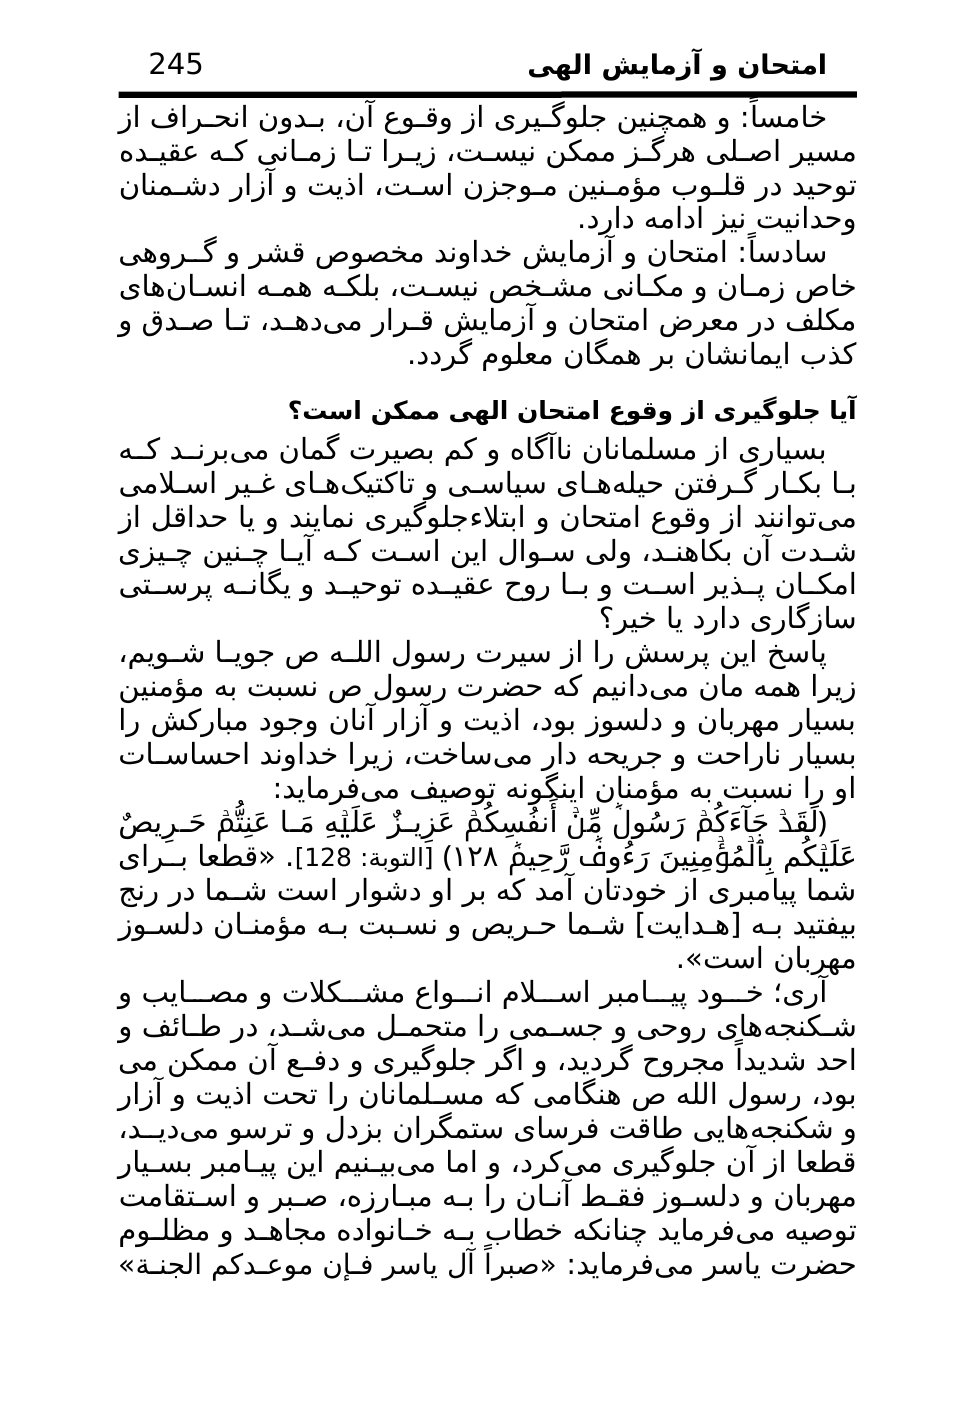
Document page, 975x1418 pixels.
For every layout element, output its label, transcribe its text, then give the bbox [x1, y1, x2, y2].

text بسیاری از مسلمانان ناآگاه و کم بصیرت گمان می‌برند که با بکار گرفتن حیله‌های سیاسی و تاکتیک‌های غیر اسلامی می‌توانند از وقوع امتحان و ابتلاء‌جلوگیری نمایند و یا حداقل از شدت آن بکاهند، ولی سوال این است که آیا چنین چیزی امکان پذیر است و با روح عقیده توحید و یگانه پرستی سازگاری دارد یا خیر؟ [118, 432, 857, 636]
text ﴿لَقَدۡ جَآءَكُمۡ رَسُولٞ مِّنۡ أَنفُسِكُمۡ عَزِيزٌ عَلَيۡهِ مَا عَنِتُّمۡ حَرِيصٌ عَلَيۡكُم بِٱلۡمُؤۡمِنِينَ رَءُوفٞ رَّحِيمٞ ١٢٨﴾ [التوبة: 128]. «قطعا براى شما پیامبرى از خودتان آمد که بر او دشوار است ‏شما در رنج بیفتید به [هدایت] شما حریص و نسبت به مؤمنان دلسوز مهربان است». [118, 806, 857, 975]
text خامساً: و همچنین جلوگیری از وقوع آن، بدون انحراف از مسیر اصلی هرگز ممکن نیست، زیرا تا زمانی که عقیده توحید در قلوب مؤمنین موجزن است، اذیت و آزار دشمنان وحدانیت نیز ادامه دارد. [118, 100, 857, 236]
text سادساً: امتحان و آزمایش خداوند مخصوص قشر و گروهی خاص زمان و مکانی مشخص نیست،‌ بلکه همه انسان‌های مکلف در معرض امتحان و آزمایش قرار می‌دهد،‌ تا صدق و کذب ایمانشان بر همگان معلوم گردد. [118, 236, 857, 372]
text آیا جلوگیری از وقوع امتحان الهی ممکن است؟ [118, 397, 857, 426]
text پاسخ این پرسش را از سیرت رسول الله ص جویا شویم، زیرا همه مان می‌دانیم که حضرت رسول ص نسبت به مؤمنین بسیار مهربان و دلسوز بود، اذیت و آزار آنان وجود مبارکش را بسیار ناراحت و جریحه دار می‌ساخت، زیرا خداوند احساسات او را نسبت به مؤمنان اینگونه توصیف می‌فرماید: [118, 636, 857, 806]
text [118, 975, 857, 1281]
